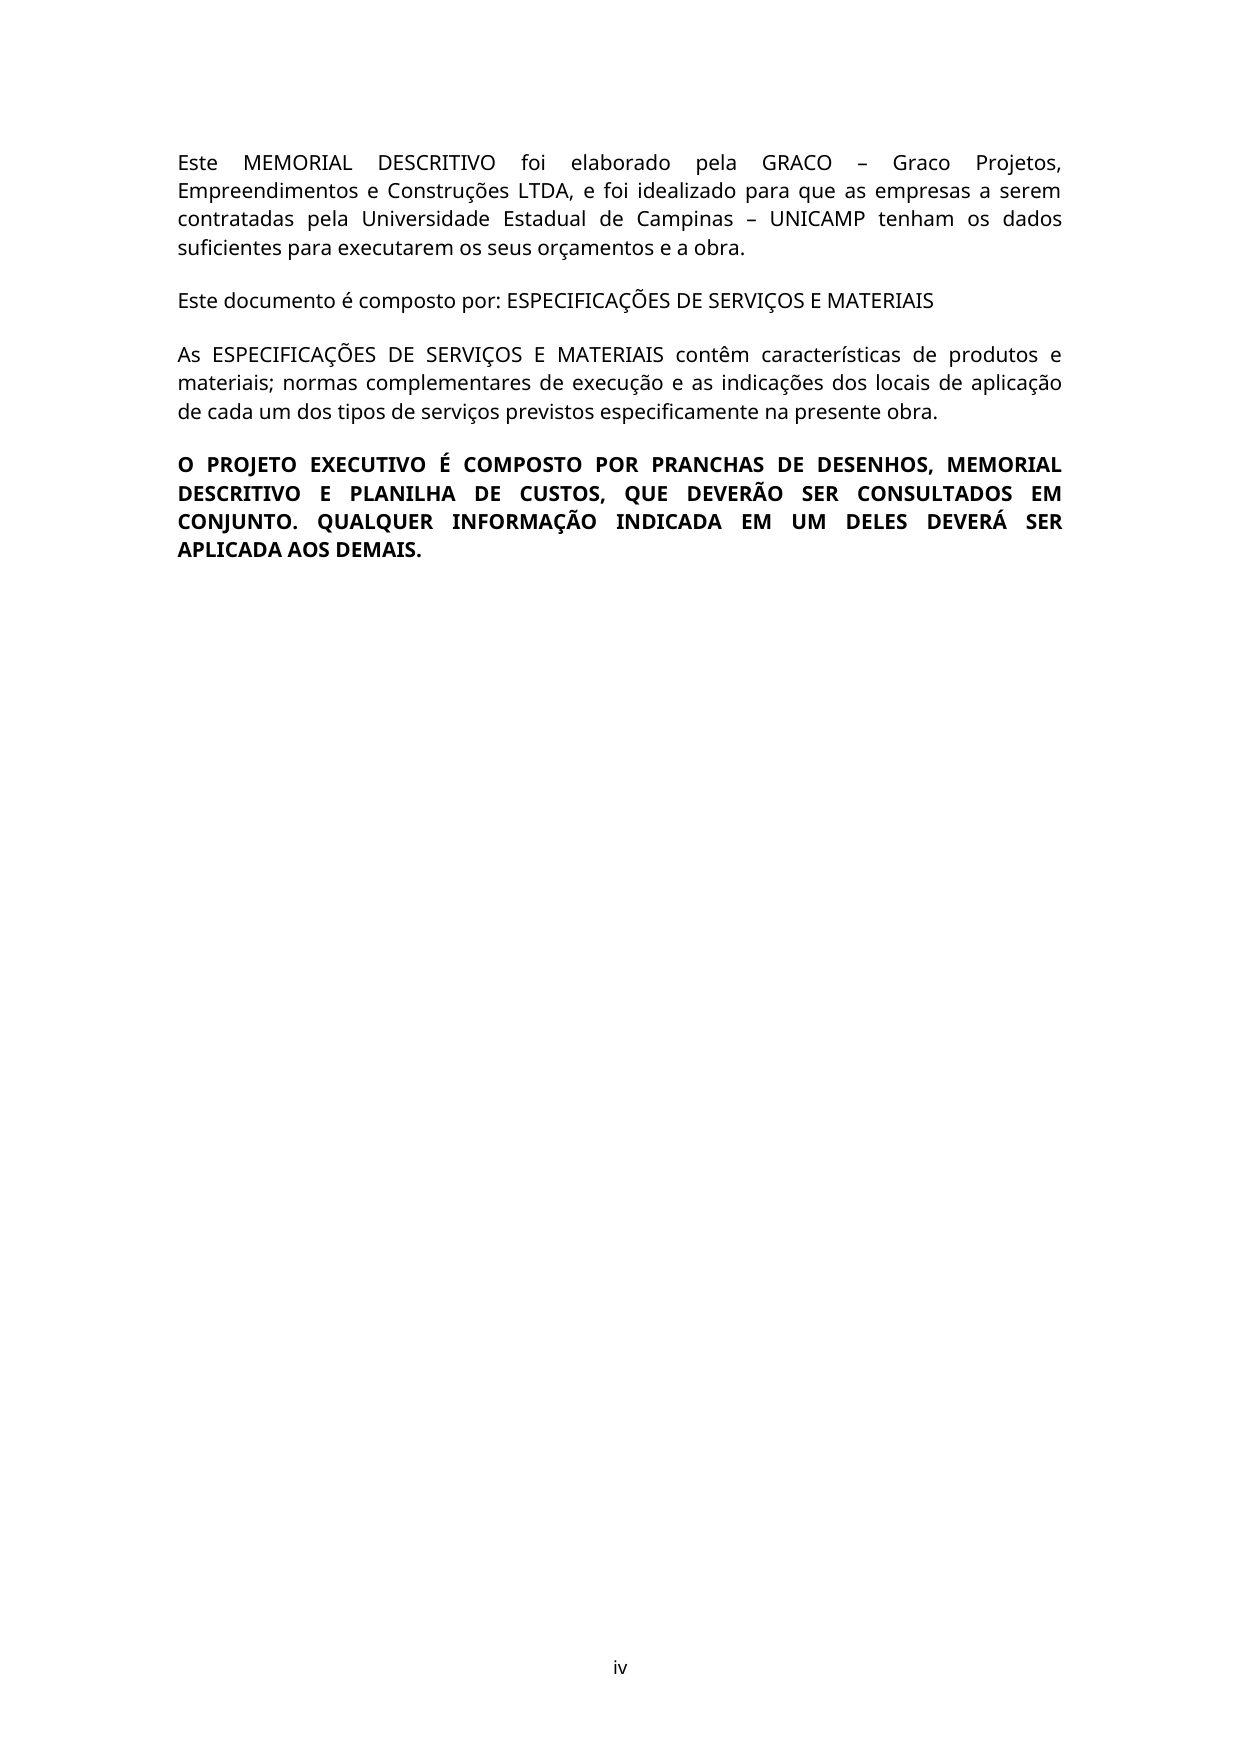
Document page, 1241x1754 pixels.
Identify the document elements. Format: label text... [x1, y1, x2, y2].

text Este MEMORIAL DESCRITIVO foi elaborado pela GRACO – Graco Projetos, Empreendimentos e Construções LTDA, e foi idealizado para que as empresas a serem contratadas pela Universidade Estadual de Campinas – UNICAMP tenham os dados suficientes para executarem os seus orçamentos e a obra. [177, 148, 1063, 261]
text As ESPECIFICAÇÕES DE SERVIÇOS E MATERIAIS contêm características de produtos e materiais; normas complementares de execução e as indicações dos locais de aplicação de cada um dos tipos de serviços previstos especificamente na presente obra. [177, 340, 1063, 425]
text O PROJETO EXECUTIVO É COMPOSTO POR PRANCHAS DE DESENHOS, MEMORIAL DESCRITIVO E PLANILHA DE CUSTOS, QUE DEVERÃO SER CONSULTADOS EM CONJUNTO. QUALQUER INFORMAÇÃO INDICADA EM UM DELES DEVERÁ SER APLICADA AOS DEMAIS. [177, 450, 1063, 564]
text Este documento é composto por: ESPECIFICAÇÕES DE SERVIÇOS E MATERIAIS [177, 286, 1063, 315]
